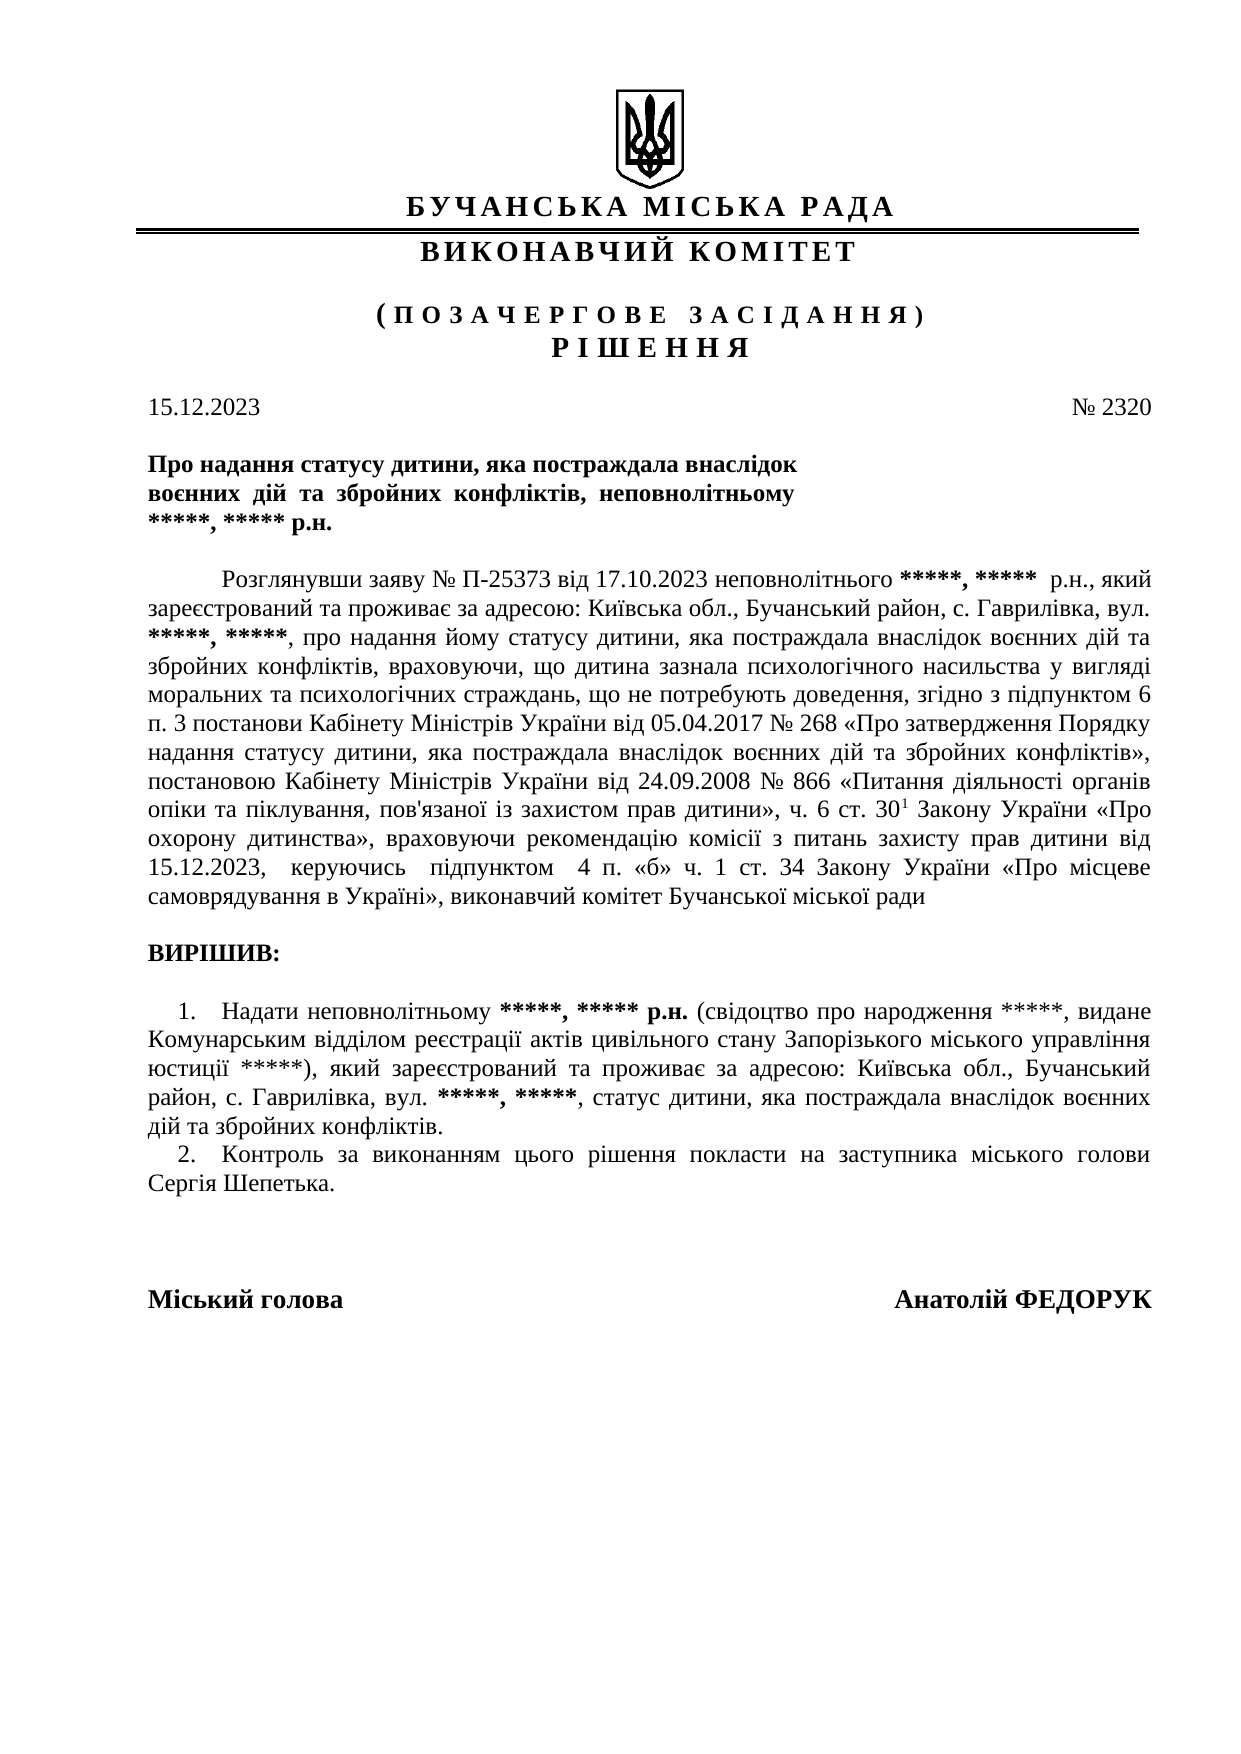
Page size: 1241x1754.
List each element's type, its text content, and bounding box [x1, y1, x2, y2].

text (ПОЗАЧЕРГОВЕ ЗАСІДАННЯ) [148, 296, 1152, 330]
list Контроль за виконанням цього рішення покласти на заступника міського голови Сергія Шепетька. [148, 1139, 1152, 1197]
text Розглянувши заяву № П-25373 від 17.10.2023 неповнолітнього *****, ***** р.н., який зареєстрований та проживає за адресою: Київська обл., Бучанський район, с. Гаврилівка, вул. *****, *****, про надання йому статусу дитини, яка постраждала внаслідок воєнних дій та збройних конфліктів, враховуючи, що дитина зазнала психологічного насильства у вигляді моральних та психологічних страждань, що не потребують доведення, згідно з підпунктом 6 п. 3 постанови Кабінету Міністрів України від 05.04.2017 № 268 «Про затвердження Порядку надання статусу дитини, яка постраждала внаслідок воєнних дій та збройних конфліктів», постановою Кабінету Міністрів України від 24.09.2008 № 866 «Питання діяльності органів опіки та піклування, пов'язаної із захистом прав дитини», ч. 6 ст. 301 Закону України «Про охорону дитинства», враховуючи рекомендацію комісії з питань захисту прав дитини від 15.12.2023, керуючись підпунктом 4 п. «б» ч. 1 ст. 34 Закону України «Про місцеве самоврядування в Україні», виконавчий комітет Бучанської міської ради [148, 564, 1152, 909]
table_header № 2320 [650, 392, 1163, 421]
list Надати неповнолітньому *****, ***** р.н. (свідоцтво про народження *****, видане Комунарським відділом реєстрації актів цивільного стану Запорізького міського управління юстиції *****), який зареєстрований та проживає за адресою: Київська обл., Бучанський район, с. Гаврилівка, вул. *****, *****, статус дитини, яка постраждала внаслідок воєнних дій та збройних конфліктів. [148, 996, 1152, 1139]
table_header ВИКОНАВЧИЙ КОМІТЕТ [136, 234, 1139, 296]
text ВИРІШИВ: [148, 938, 1152, 967]
picture [614, 88, 685, 189]
table_header Анатолій ФЕДОРУК [650, 1283, 1163, 1314]
text БУЧАНСЬКА МІСЬКА РАДА [148, 189, 1152, 223]
text *****, ***** р.н. [148, 507, 812, 536]
table_header 15.12.2023 [136, 392, 649, 421]
text Про надання статусу дитини, яка постраждала внаслідок воєнних дій та збройних конфліктів, неповнолітньому [148, 449, 812, 507]
table_header Міський голова [136, 1283, 649, 1314]
text РІШЕННЯ [148, 330, 1152, 363]
